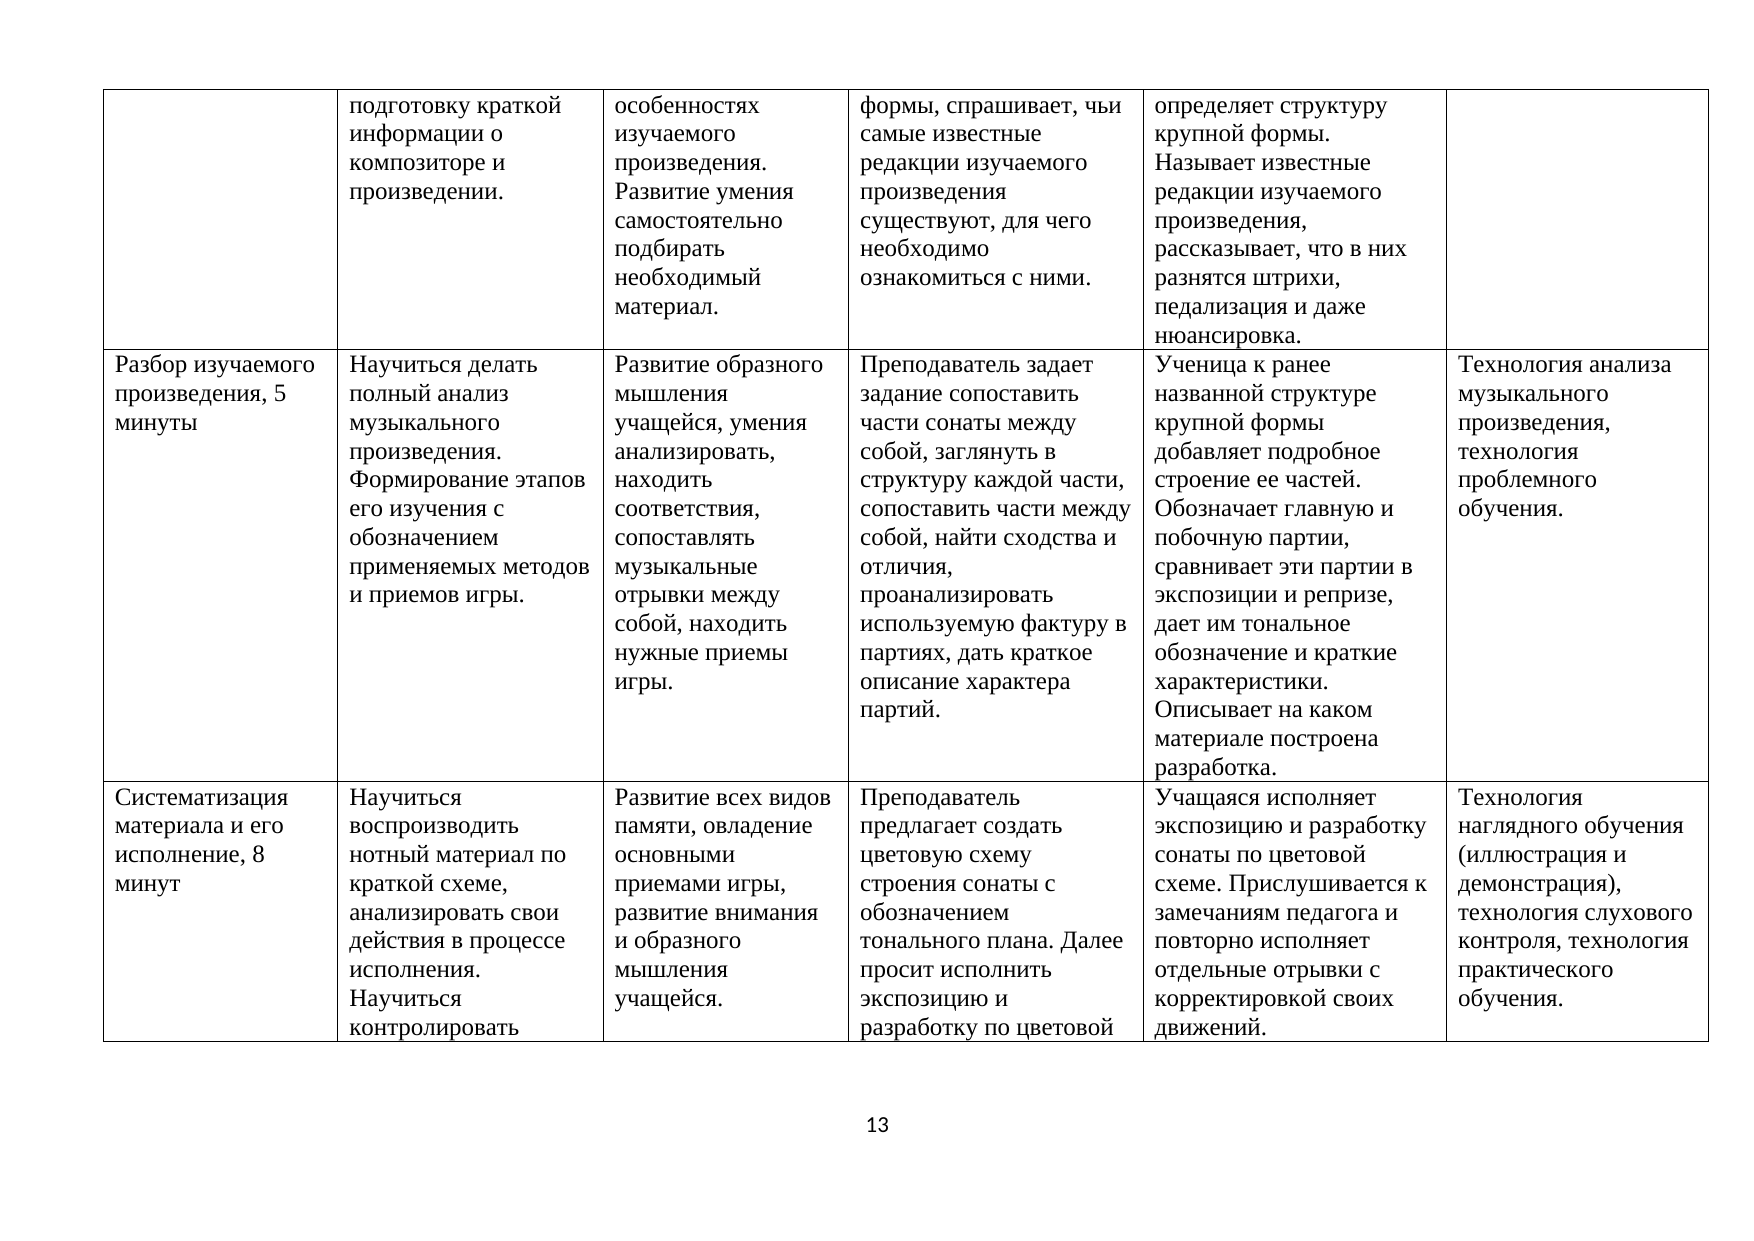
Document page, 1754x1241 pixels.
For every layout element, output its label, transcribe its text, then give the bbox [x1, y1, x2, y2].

table_cell Развитие образного мышления учащейся, умения анализировать, находить соответствия, сопоставлять музыкальные отрывки между собой, находить нужные приемы игры. [604, 350, 848, 781]
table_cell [338, 782, 603, 1041]
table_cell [849, 782, 1143, 1041]
table_cell Преподаватель задает задание сопоставить части сонаты между собой, заглянуть в структуру каждой части, сопоставить части между собой, найти сходства и отличия, проанализировать используемую фактуру в партиях, дать краткое описание характера партий. [849, 350, 1143, 781]
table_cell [604, 782, 848, 1041]
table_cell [104, 782, 337, 1041]
table_cell Научиться делать полный анализ музыкального произведения. Формирование этапов его изучения с обозначением применяемых методов и приемов игры. [338, 350, 603, 781]
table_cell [1144, 782, 1446, 1041]
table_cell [1447, 90, 1708, 348]
table_cell Разбор изучаемого произведения, 5 минуты [104, 350, 337, 781]
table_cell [104, 90, 337, 348]
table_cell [1447, 782, 1708, 1041]
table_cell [849, 90, 1143, 348]
table_cell Ученица к ранее названной структуре крупной формы добавляет подробное строение ее частей. Обозначает главную и побочную партии, сравнивает эти партии в экспозиции и репризе, дает им тональное обозначение и краткие характеристики. Описывает на каком материале построена разработка. [1144, 350, 1446, 781]
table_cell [338, 90, 603, 348]
table_cell Технология анализа музыкального произведения, технология проблемного обучения. [1447, 350, 1708, 781]
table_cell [1144, 90, 1446, 348]
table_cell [604, 90, 848, 348]
